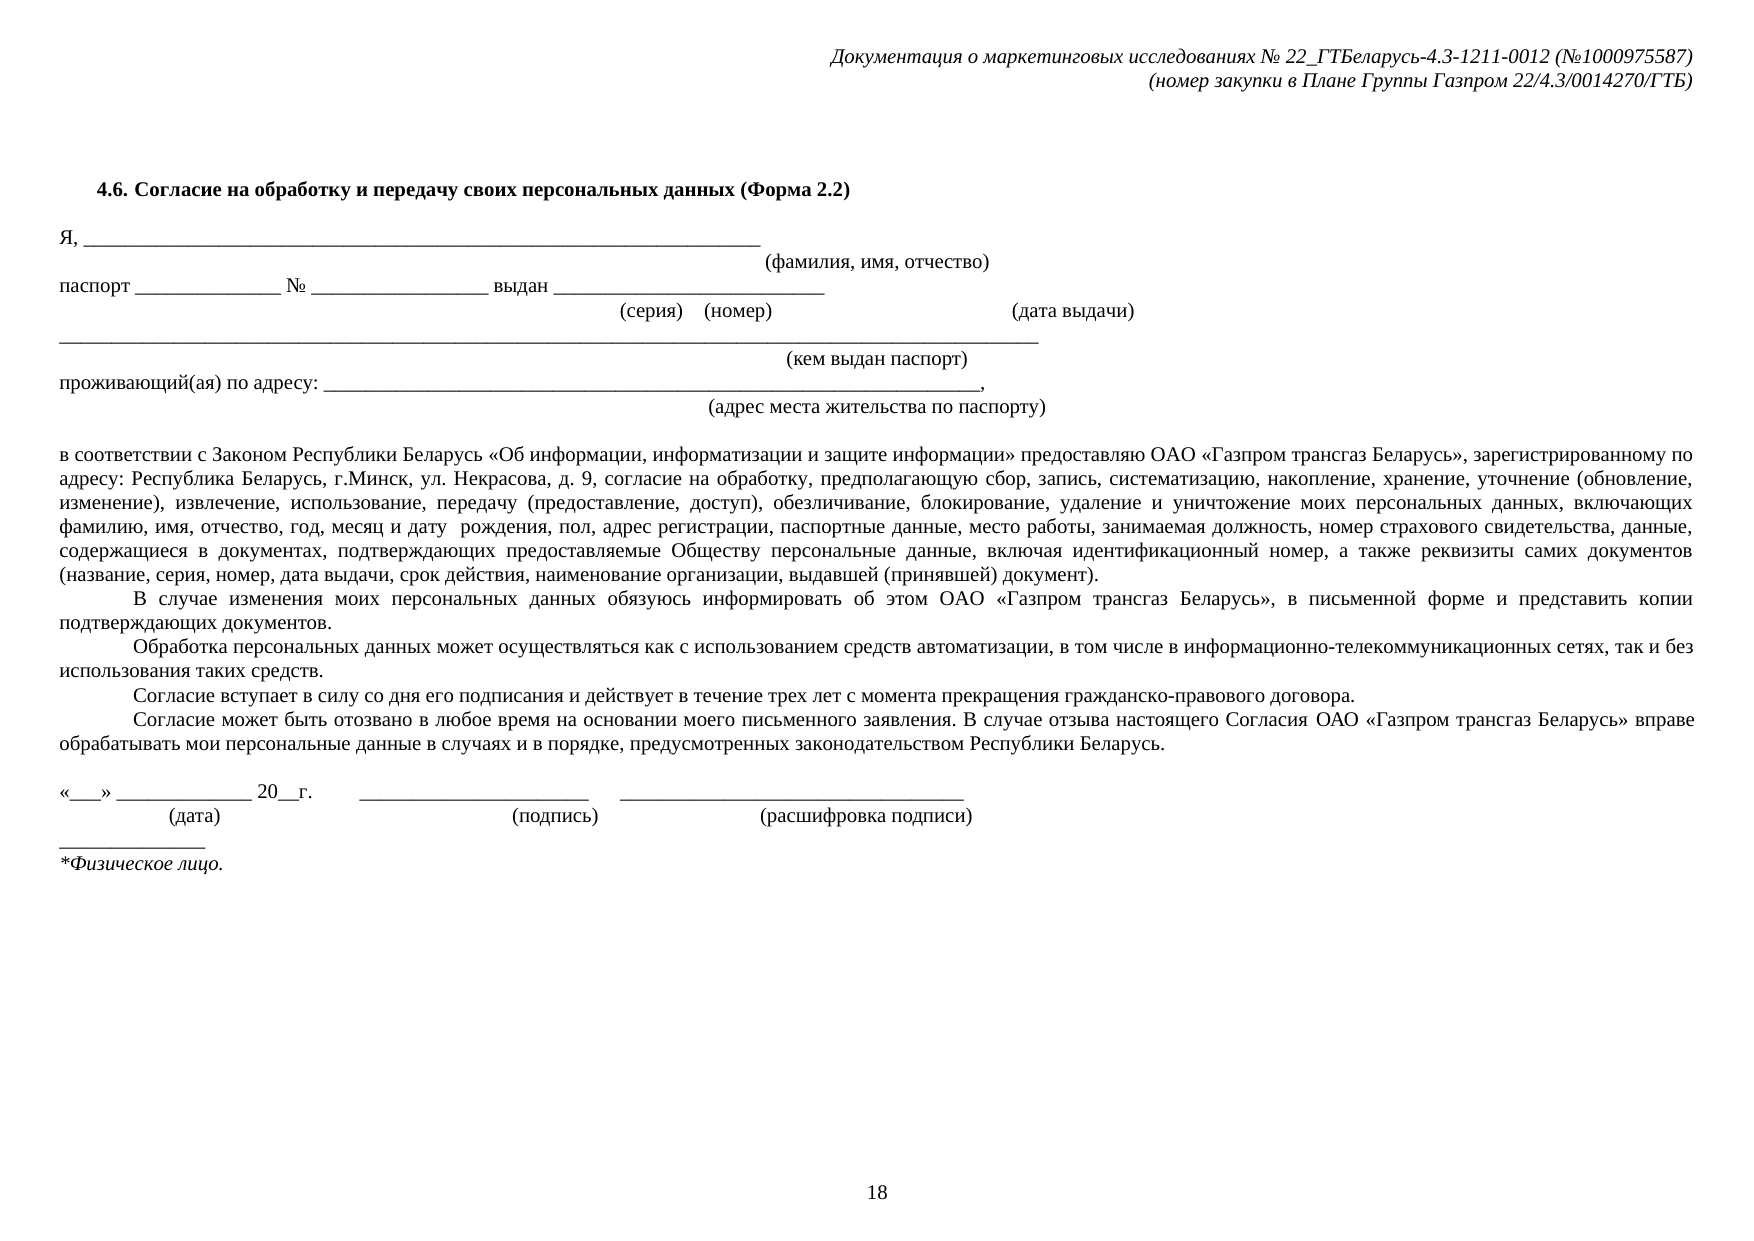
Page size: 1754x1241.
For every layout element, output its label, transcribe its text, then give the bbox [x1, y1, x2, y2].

text Согласие может быть отозвано в любое время на основании моего письменного заявления. В случае отзыва настоящего Согласия ОАО «Газпром трансгаз Беларусь» вправе обрабатывать мои персональные данные в случаях и в порядке, предусмотренных законодательством Республики Беларусь. [59, 707, 1695, 755]
text (серия) (номер) (дата выдачи) [59, 297, 1695, 322]
text ______________ [59, 827, 1695, 851]
text проживающий(ая) по адресу: _______________________________________________________________, [59, 370, 1695, 394]
text в соответствии с Законом Республики Беларусь «Об информации, информатизации и защите информации» предоставляю ОАО «Газпром трансгаз Беларусь», зарегистрированному по адресу: Республика Беларусь, г.Минск, ул. Некрасова, д. 9, согласие на обработку, предполагающую сбор, запись, систематизацию, накопление, хранение, уточнение (обновление, изменение), извлечение, использование, передачу (предоставление, доступ), обезличивание, блокирование, удаление и уничтожение моих персональных данных, включающих фамилию, имя, отчество, год, месяц и дату рождения, пол, адрес регистрации, паспортные данные, место работы, занимаемая должность, номер страхового свидетельства, данные, содержащиеся в документах, подтверждающих предоставляемые Обществу персональные данные, включая идентификационный номер, а также реквизиты самих документов (название, серия, номер, дата выдачи, срок действия, наименование организации, выдавшей (принявшей) документ). [59, 442, 1695, 586]
text (адрес места жительства по паспорту) [59, 394, 1695, 418]
text (кем выдан паспорт) [59, 346, 1695, 370]
text *Физическое лицо. [59, 851, 1695, 875]
text Я, _________________________________________________________________ [59, 225, 1695, 249]
text (фамилия, имя, отчество) [59, 249, 1695, 273]
text В случае изменения моих персональных данных обязуюсь информировать об этом ОАО «Газпром трансгаз Беларусь», в письменной форме и представить копии подтверждающих документов. [59, 586, 1695, 634]
text ______________________________________________________________________________________________ [59, 322, 1695, 346]
text Обработка персональных данных может осуществляться как с использованием средств автоматизации, в том числе в информационно-телекоммуникационных сетях, так и без использования таких средств. [59, 634, 1695, 682]
text паспорт ______________ № _________________ выдан __________________________ [59, 273, 1695, 297]
text Согласие вступает в силу со дня его подписания и действует в течение трех лет с момента прекращения гражданско-правового договора. [59, 682, 1695, 707]
text (дата) (подпись) (расшифровка подписи) [59, 803, 1695, 827]
text «___» _____________ 20__г. ______________________ _________________________________ [59, 779, 1695, 803]
list Согласие на обработку и передачу своих персональных данных (Форма 2.2) [97, 177, 1695, 201]
